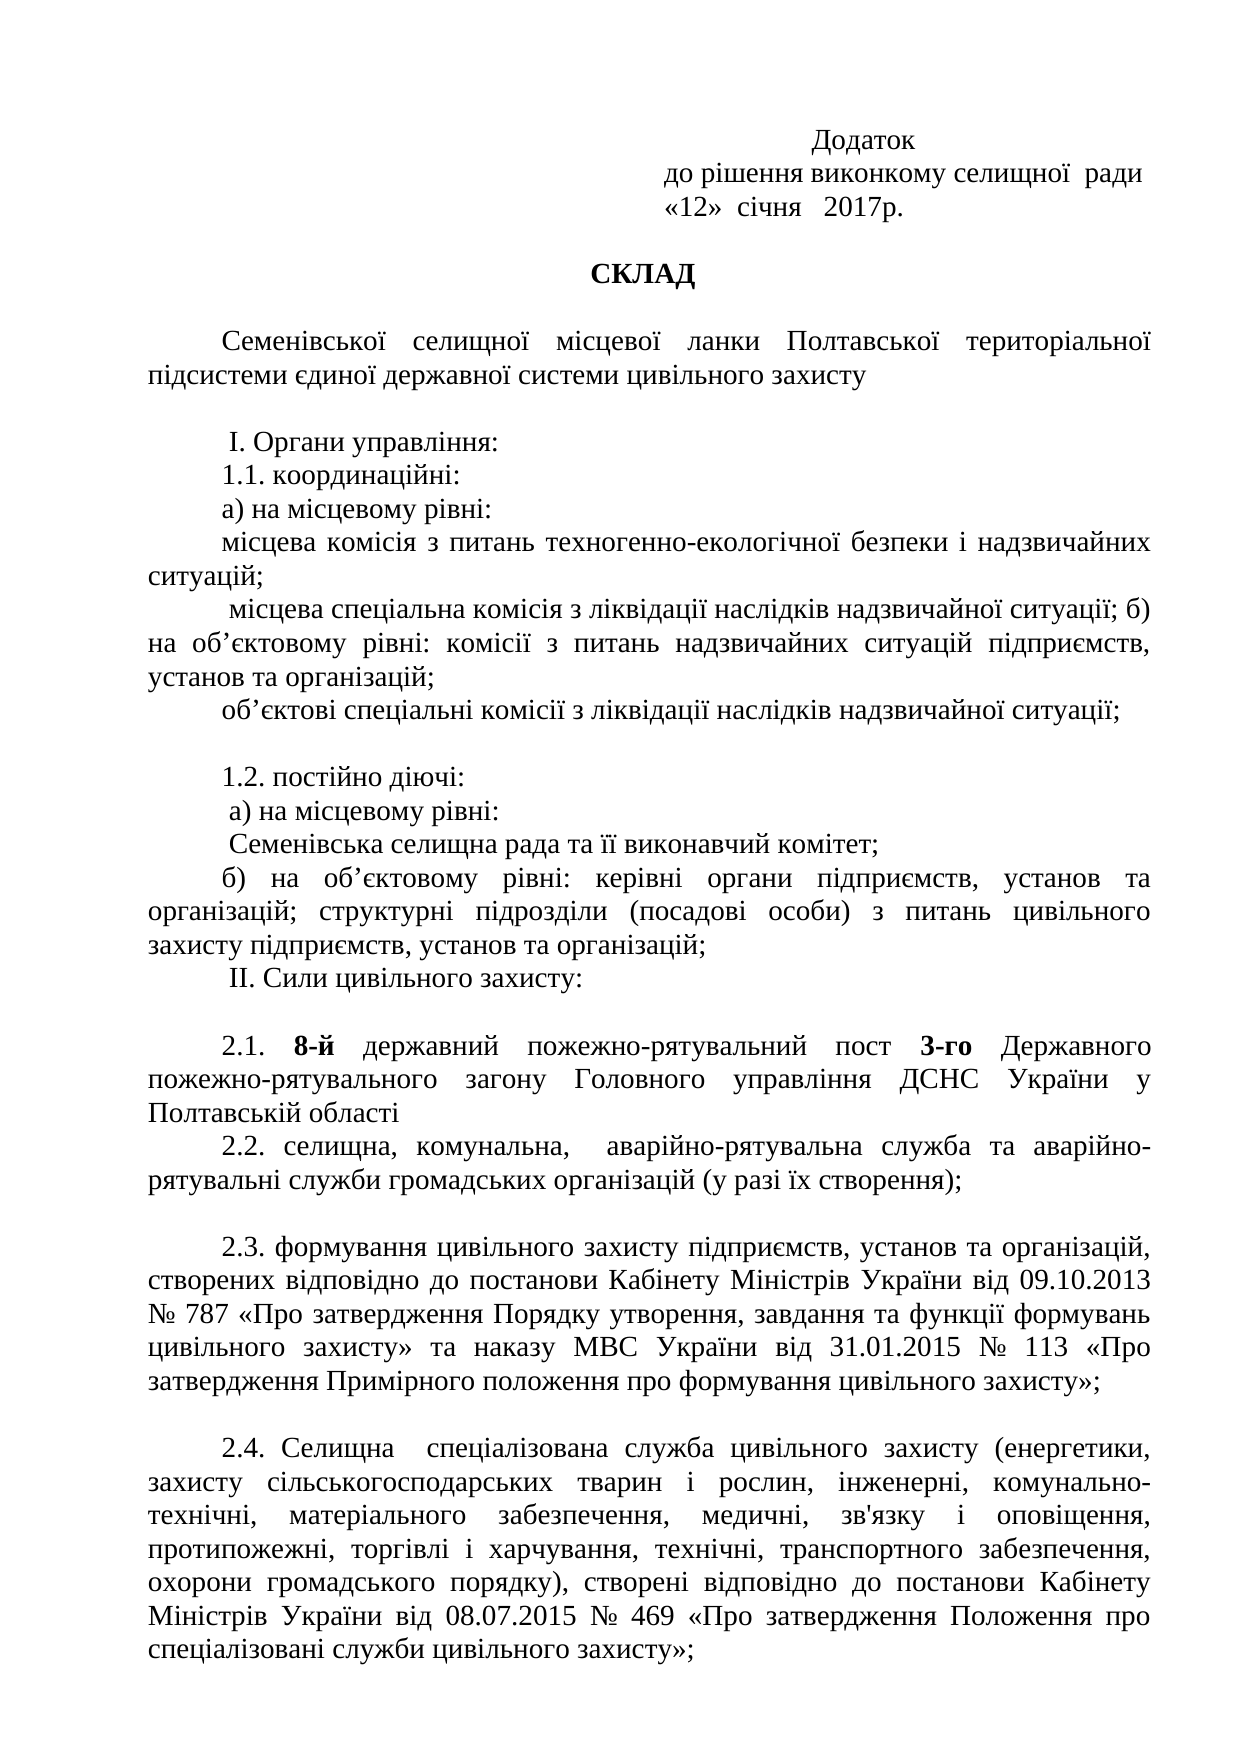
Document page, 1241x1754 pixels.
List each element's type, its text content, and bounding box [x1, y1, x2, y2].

text об’єктові спеціальні комісії з ліквідації наслідків надзвичайної ситуації; [148, 692, 1152, 726]
text 2.2. селищна, комунальна, аварійно-рятувальна служба та аварійно-рятувальні служби громадських організацій (у разі їх створення); [148, 1128, 1152, 1195]
text 2.4. Селищна спеціалізована служба цивільного захисту (енергетики, захисту сільськогосподарських тварин і рослин, інженерні, комунально-технічні, матеріального забезпечення, медичні, зв'язку і оповіщення, протипожежні, торгівлі і харчування, технічні, транспортного забезпечення, охорони громадського порядку), створені відповідно до постанови Кабінету Міністрів України від 08.07.2015 № 469 «Про затвердження Положення про спеціалізовані служби цивільного захисту»; [148, 1430, 1152, 1665]
text а) на місцевому рівні: [148, 793, 1152, 826]
text Семенівська селищна рада та її виконавчий комітет; [148, 826, 1152, 860]
text І. Органи управління: [148, 424, 1152, 457]
text Додаток [738, 122, 1152, 156]
text б) на об’єктовому рівні: керівні органи підприємств, установ та організацій; структурні підрозділи (посадові особи) з питань цивільного захисту підприємств, установ та організацій; [148, 860, 1152, 961]
text Семенівської селищної місцевої ланки Полтавської територіальної підсистеми єдиної державної системи цивільного захисту [148, 323, 1152, 390]
text 1.1. координаційні: [148, 457, 1152, 491]
text 1.2. постійно діючі: [148, 759, 1152, 793]
text місцева комісія з питань техногенно-екологічної безпеки і надзвичайних ситуацій; [148, 524, 1152, 592]
text місцева спеціальна комісія з ліквідації наслідків надзвичайної ситуації; б) на об’єктовому рівні: комісії з питань надзвичайних ситуацій підприємств, установ та організацій; [148, 592, 1152, 692]
text 2.3. формування цивільного захисту підприємств, установ та організацій, створених відповідно до постанови Кабінету Міністрів України від 09.10.2013 № 787 «Про затвердження Порядку утворення, завдання та функції формувань цивільного захисту» та наказу МВС України від 31.01.2015 № 113 «Про затвердження Примірного положення про формування цивільного захисту»; [148, 1229, 1152, 1397]
text а) на місцевому рівні: [148, 491, 1152, 524]
text СКЛАД [148, 256, 1152, 290]
text «12» січня 2017р. [148, 189, 1152, 223]
text ІІ. Сили цивільного захисту: [148, 961, 1152, 994]
text 2.1. 8-й державний пожежно-рятувальний пост 3-го Державного пожежно-рятувального загону Головного управління ДСНС України у Полтавській області [148, 1028, 1152, 1128]
text до рішення виконкому селищної ради [148, 156, 1152, 189]
